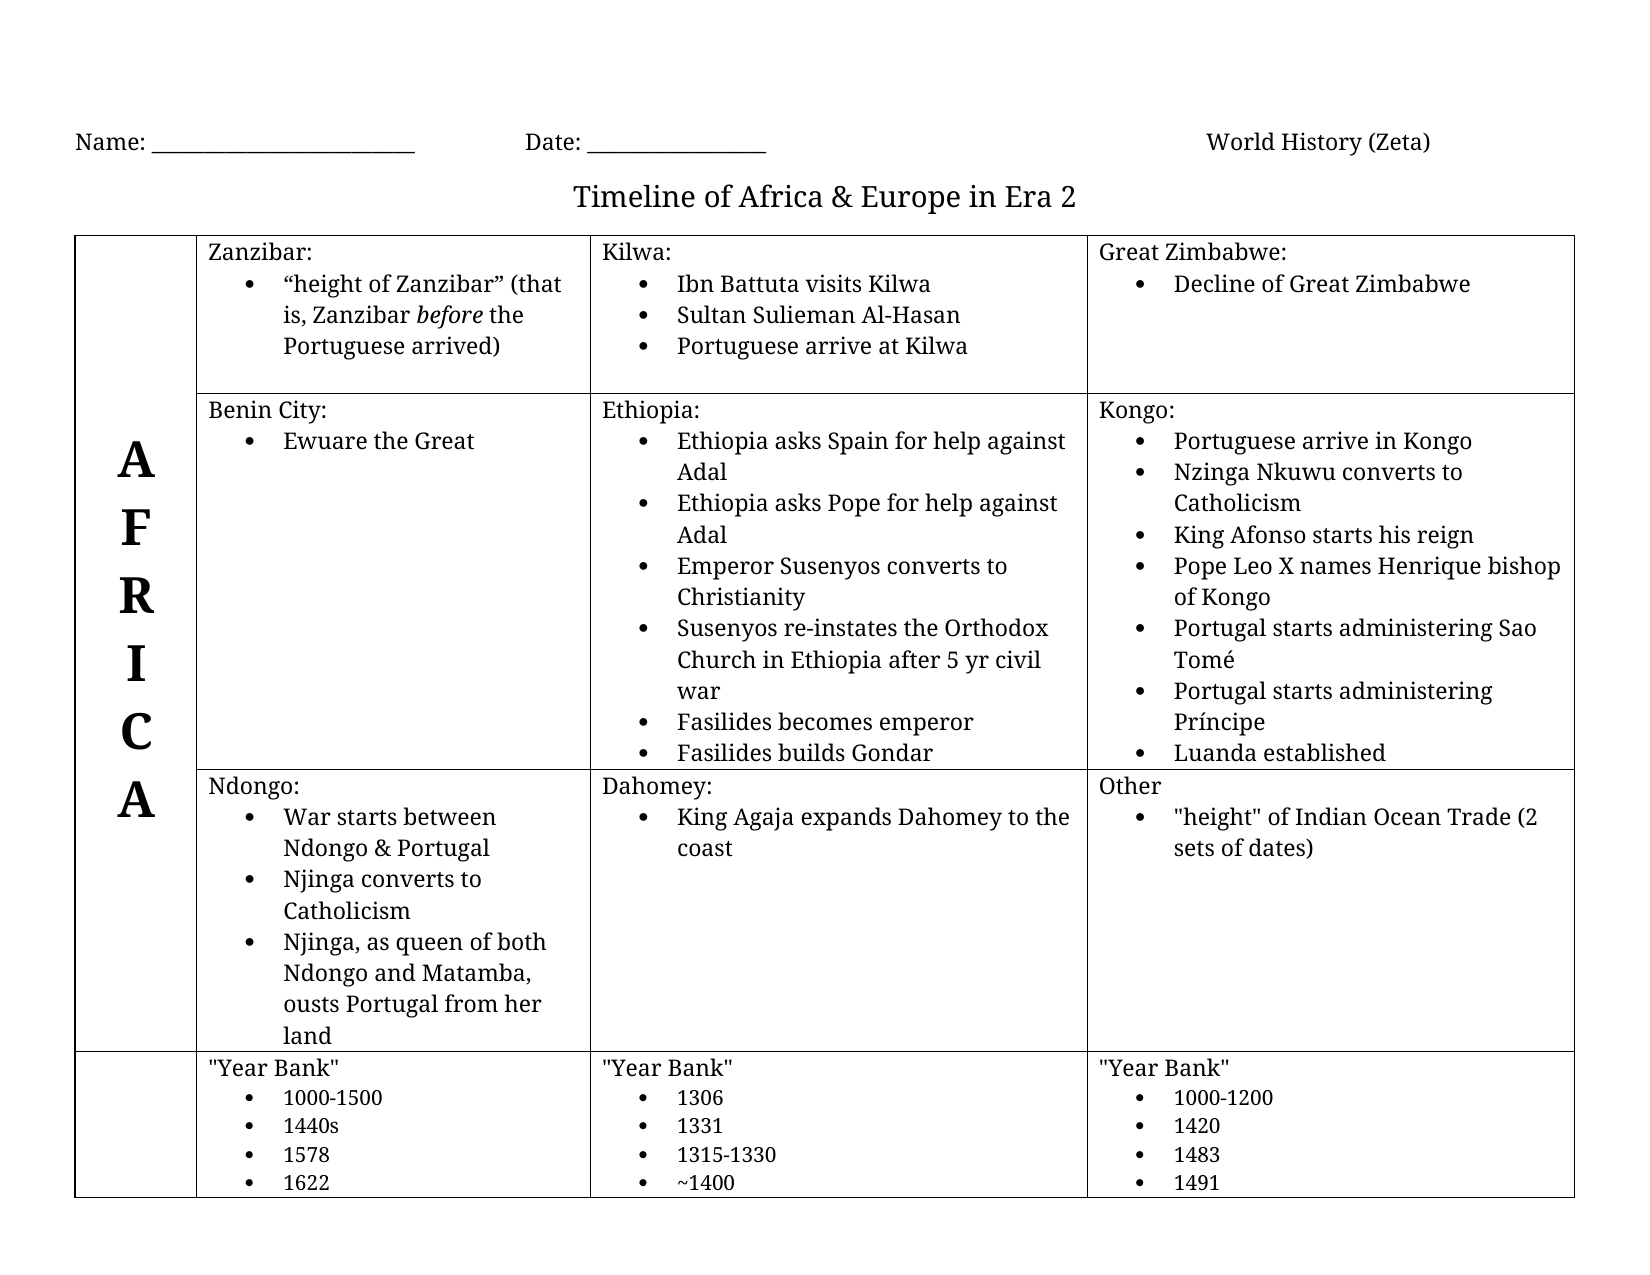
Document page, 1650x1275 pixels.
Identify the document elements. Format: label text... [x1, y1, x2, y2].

table_cell Other "height" of Indian Ocean Trade (2 sets of dates) [1088, 770, 1574, 1051]
table_header Great Zimbabwe: Decline of Great Zimbabwe [1088, 236, 1574, 393]
table_cell Dahomey: King Agaja expands Dahomey to the coast [591, 770, 1087, 1051]
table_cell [1088, 1052, 1574, 1197]
table_cell [76, 1052, 196, 1197]
table_header Kilwa: Ibn Battuta visits Kilwa Sultan Sulieman Al-Hasan Portuguese arrive at Kilwa [591, 236, 1087, 393]
table_cell Ndongo: War starts between Ndongo & Portugal Njinga converts to Catholicism Njinga, as queen of both Ndongo and Matamba, ousts Portugal from her land [197, 770, 590, 1051]
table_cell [197, 1052, 590, 1197]
table_header A F R I C A [76, 236, 196, 1051]
table_cell Kongo: Portuguese arrive in Kongo Nzinga Nkuwu converts to Catholicism King Afonso starts his reign Pope Leo X names Henrique bishop of Kongo Portugal starts administering Sao Tomé Portugal starts administering Príncipe Luanda established [1088, 394, 1574, 769]
table_cell Ethiopia: Ethiopia asks Spain for help against Adal Ethiopia asks Pope for help against Adal Emperor Susenyos converts to Christianity Susenyos re-instates the Orthodox Church in Ethiopia after 5 yr civil war Fasilides becomes emperor Fasilides builds Gondar [591, 394, 1087, 769]
table_cell Benin City: Ewuare the Great [197, 394, 590, 769]
text Timeline of Africa & Europe in Era 2 [75, 176, 1575, 216]
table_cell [591, 1052, 1087, 1197]
table_header Zanzibar: “height of Zanzibar” (that is, Zanzibar before the Portuguese arrived) [197, 236, 590, 393]
text Name: _________________________ Date: _________________ World History (Zeta) [75, 125, 1575, 157]
